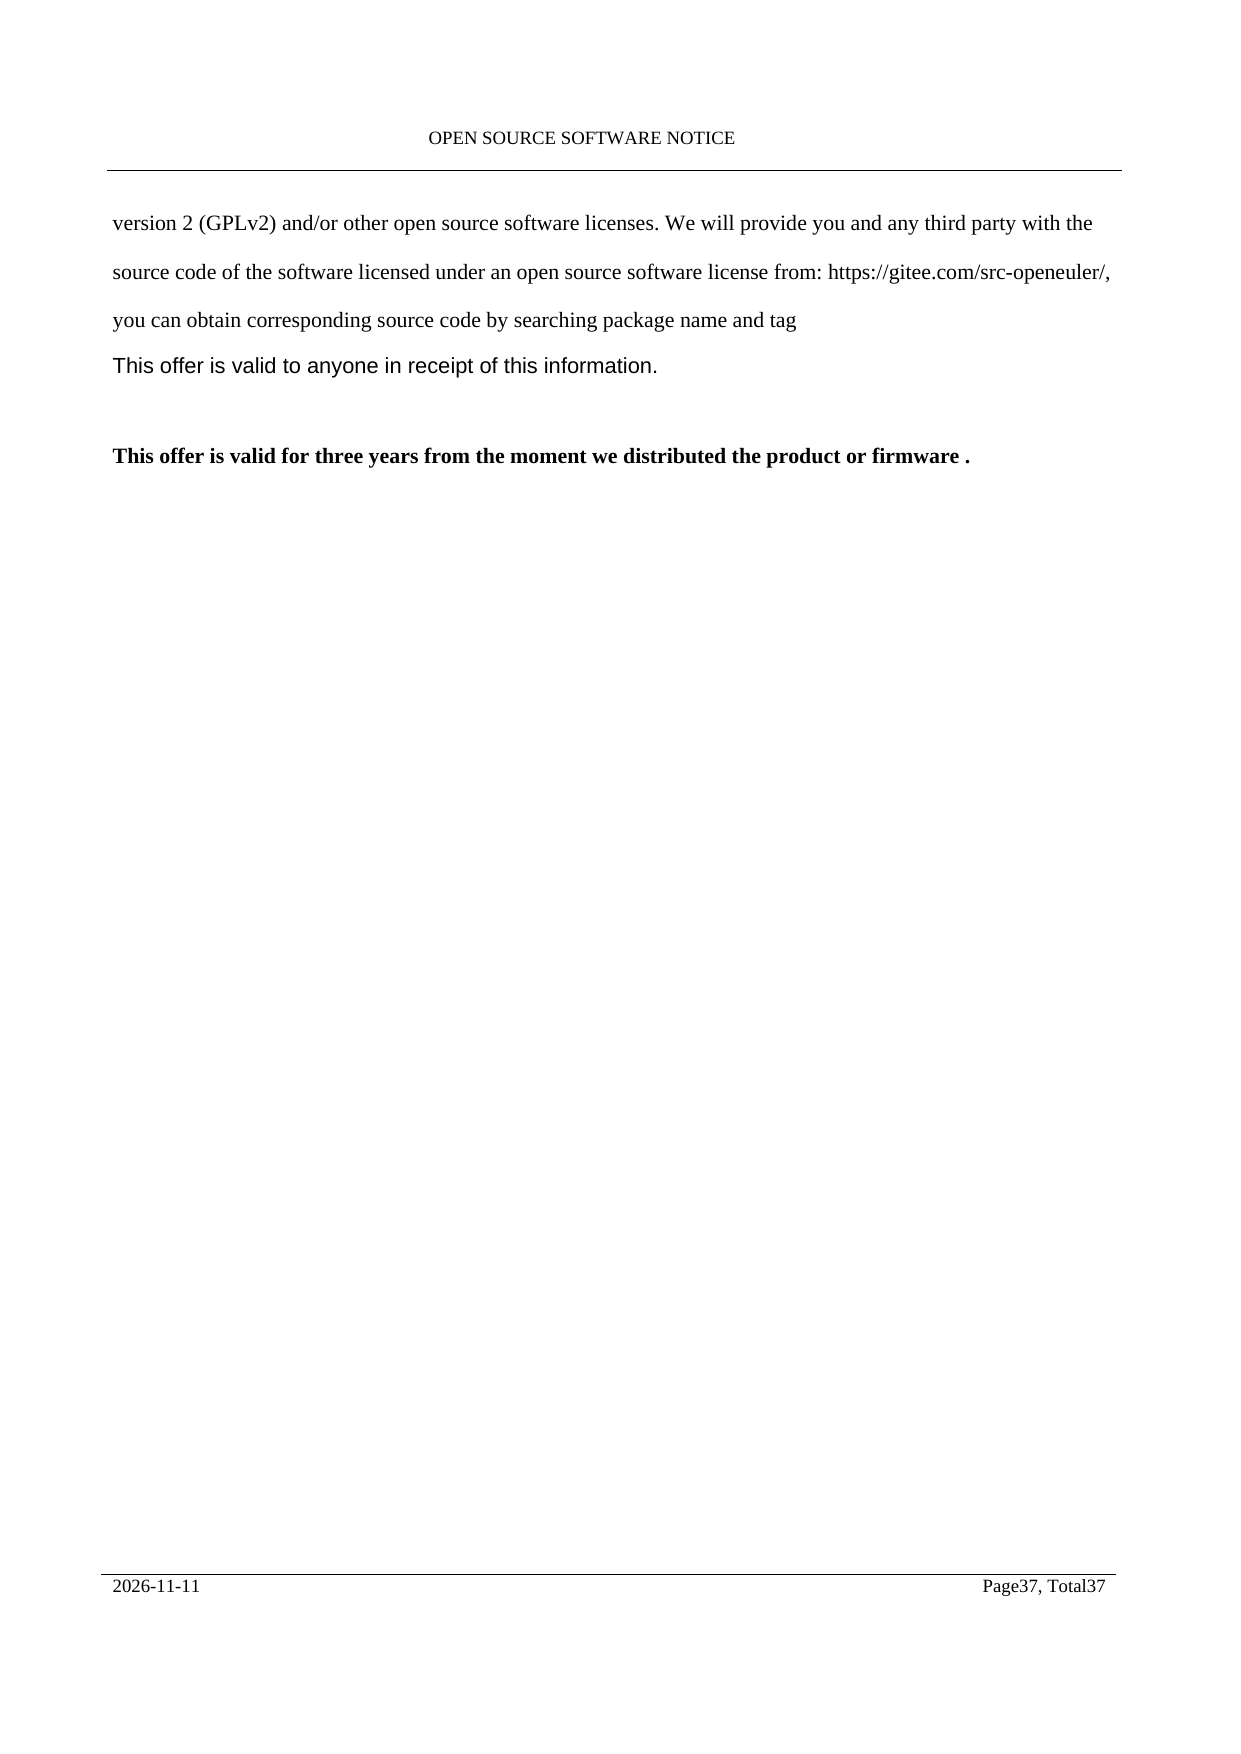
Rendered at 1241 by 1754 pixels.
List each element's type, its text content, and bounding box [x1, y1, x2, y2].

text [112, 206, 1128, 336]
text This offer is valid for three years from the moment we distributed the product or firmware . [112, 439, 1128, 472]
text This offer is valid to anyone in receipt of this information. [112, 349, 1128, 381]
